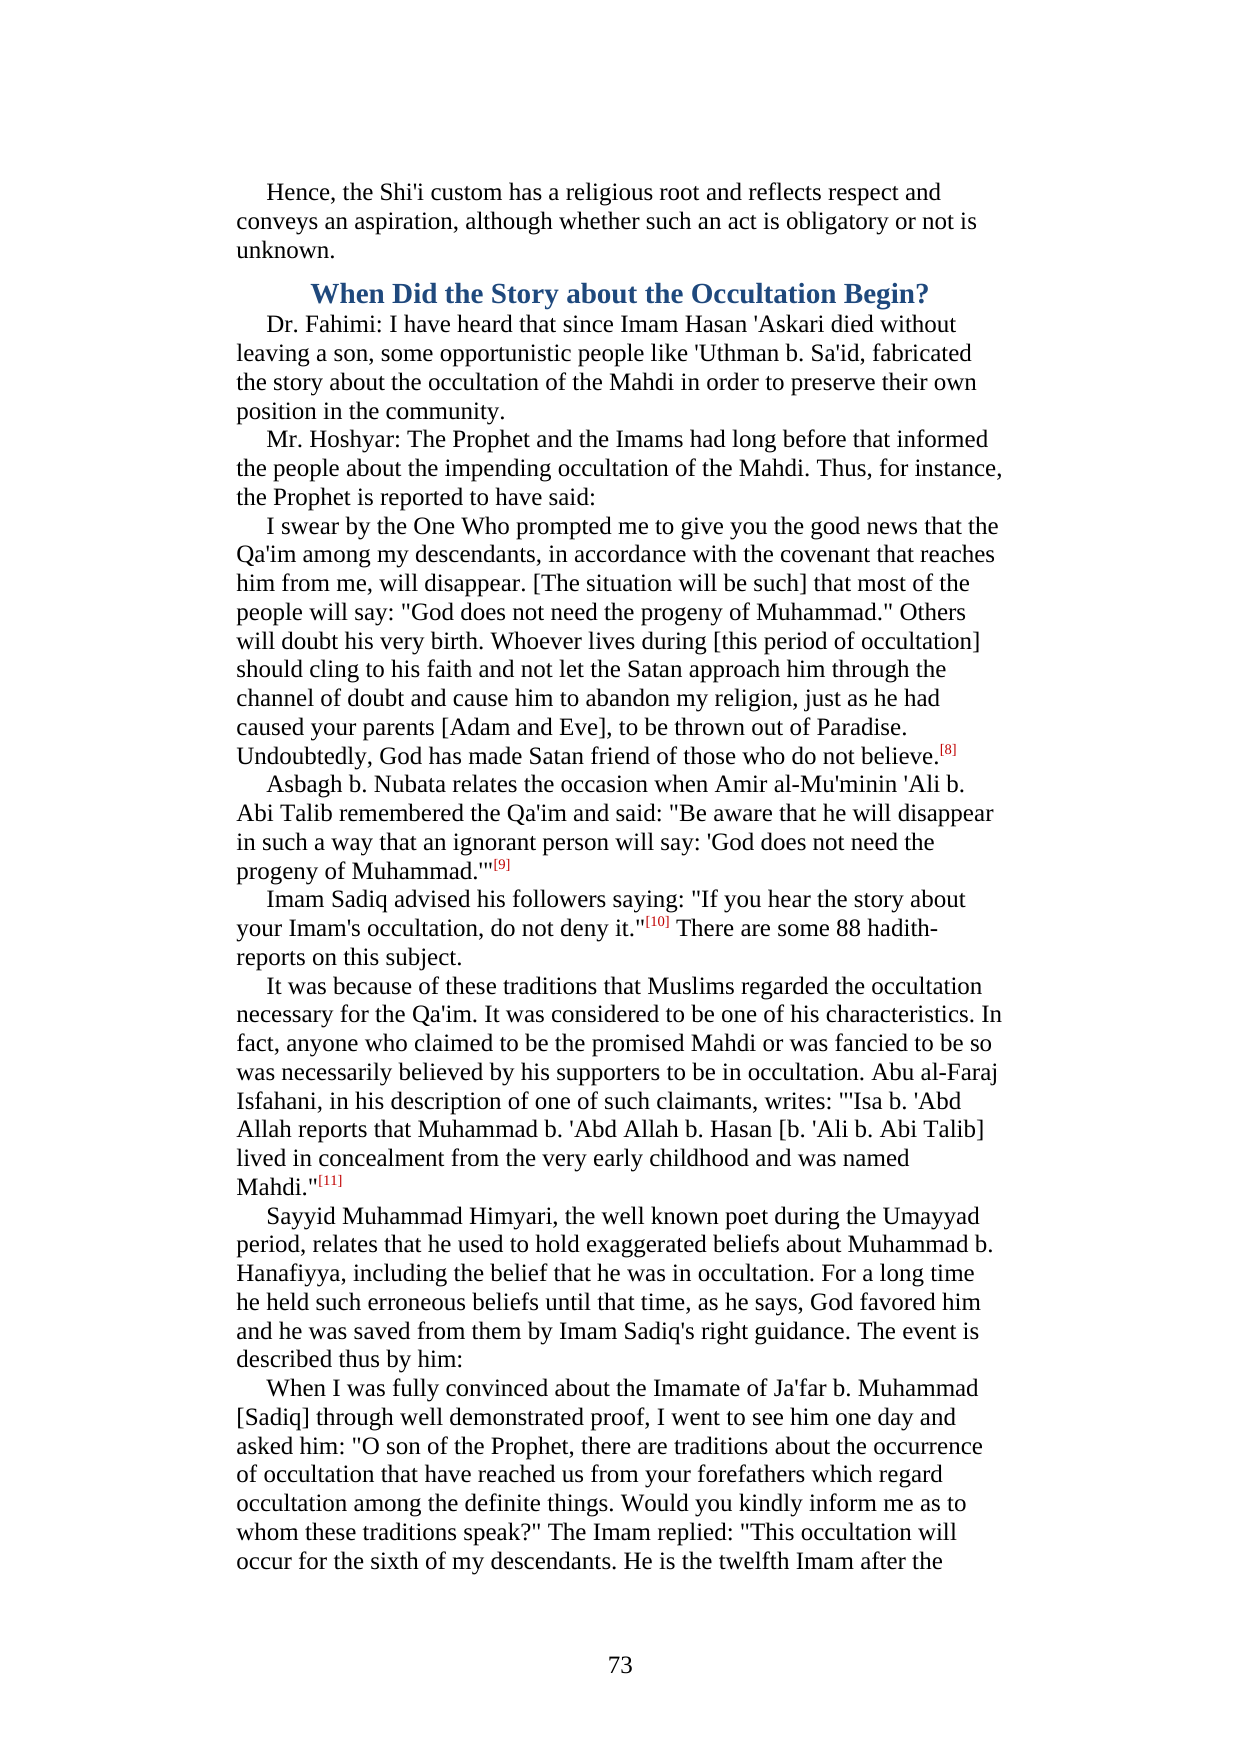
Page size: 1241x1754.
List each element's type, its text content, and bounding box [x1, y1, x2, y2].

text Dr. Fahimi: I have heard that since Imam Hasan 'Askari died without leaving a son, some opportunistic people like 'Uthman b. Sa'id, fabricated the story about the occultation of the Mahdi in order to preserve their own position in the community. [236, 309, 1004, 424]
text It was because of these traditions that Muslims regarded the occultation necessary for the Qa'im. It was considered to be one of his characteristics. In fact, anyone who claimed to be the promised Mahdi or was fancied to be so was necessarily believed by his supporters to be in occultation. Abu al-Faraj Isfahani, in his description of one of such claimants, writes: "'Isa b. 'Abd Allah reports that Muhammad b. 'Abd Allah b. Hasan [b. 'Ali b. Abi Talib] lived in concealment from the very early childhood and was named Mahdi."[11] [236, 971, 1004, 1201]
text Asbagh b. Nubata relates the occasion when Amir al-Mu'minin 'Ali b. Abi Talib remembered the Qa'im and said: "Be aware that he will disappear in such a way that an ignorant person will say: 'God does not need the progeny of Muhammad.'"[9] [236, 769, 1004, 884]
text Imam Sadiq advised his followers saying: "If you hear the story about your Imam's occultation, do not deny it."[10] There are some 88 hadith-reports on this subject. [236, 884, 1004, 971]
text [236, 1373, 1004, 1574]
subtitle When Did the Story about the Occultation Begin? [236, 276, 1004, 309]
text I swear by the One Who prompted me to give you the good news that the Qa'im among my descendants, in accordance with the covenant that reaches him from me, will disappear. [The situation will be such] that most of the people will say: "God does not need the progeny of Muhammad." Others will doubt his very birth. Whoever lives during [this period of occultation] should cling to his faith and not let the Satan approach him through the channel of doubt and cause him to abandon my religion, just as he had caused your parents [Adam and Eve], to be thrown out of Paradise. Undoubtedly, God has made Satan friend of those who do not believe.[8] [236, 511, 1004, 769]
text Mr. Hoshyar: The Prophet and the Imams had long before that informed the people about the impending occultation of the Mahdi. Thus, for instance, the Prophet is reported to have said: [236, 424, 1004, 511]
text Hence, the Shi'i custom has a religious root and reflects respect and conveys an aspiration, although whether such an act is obligatory or not is unknown. [236, 177, 1004, 263]
text Sayyid Muhammad Himyari, the well known poet during the Umayyad period, relates that he used to hold exaggerated beliefs about Muhammad b. Hanafiyya, including the belief that he was in occultation. For a long time he held such erroneous beliefs until that time, as he says, God favored him and he was saved from them by Imam Sadiq's right guidance. The event is described thus by him: [236, 1201, 1004, 1373]
